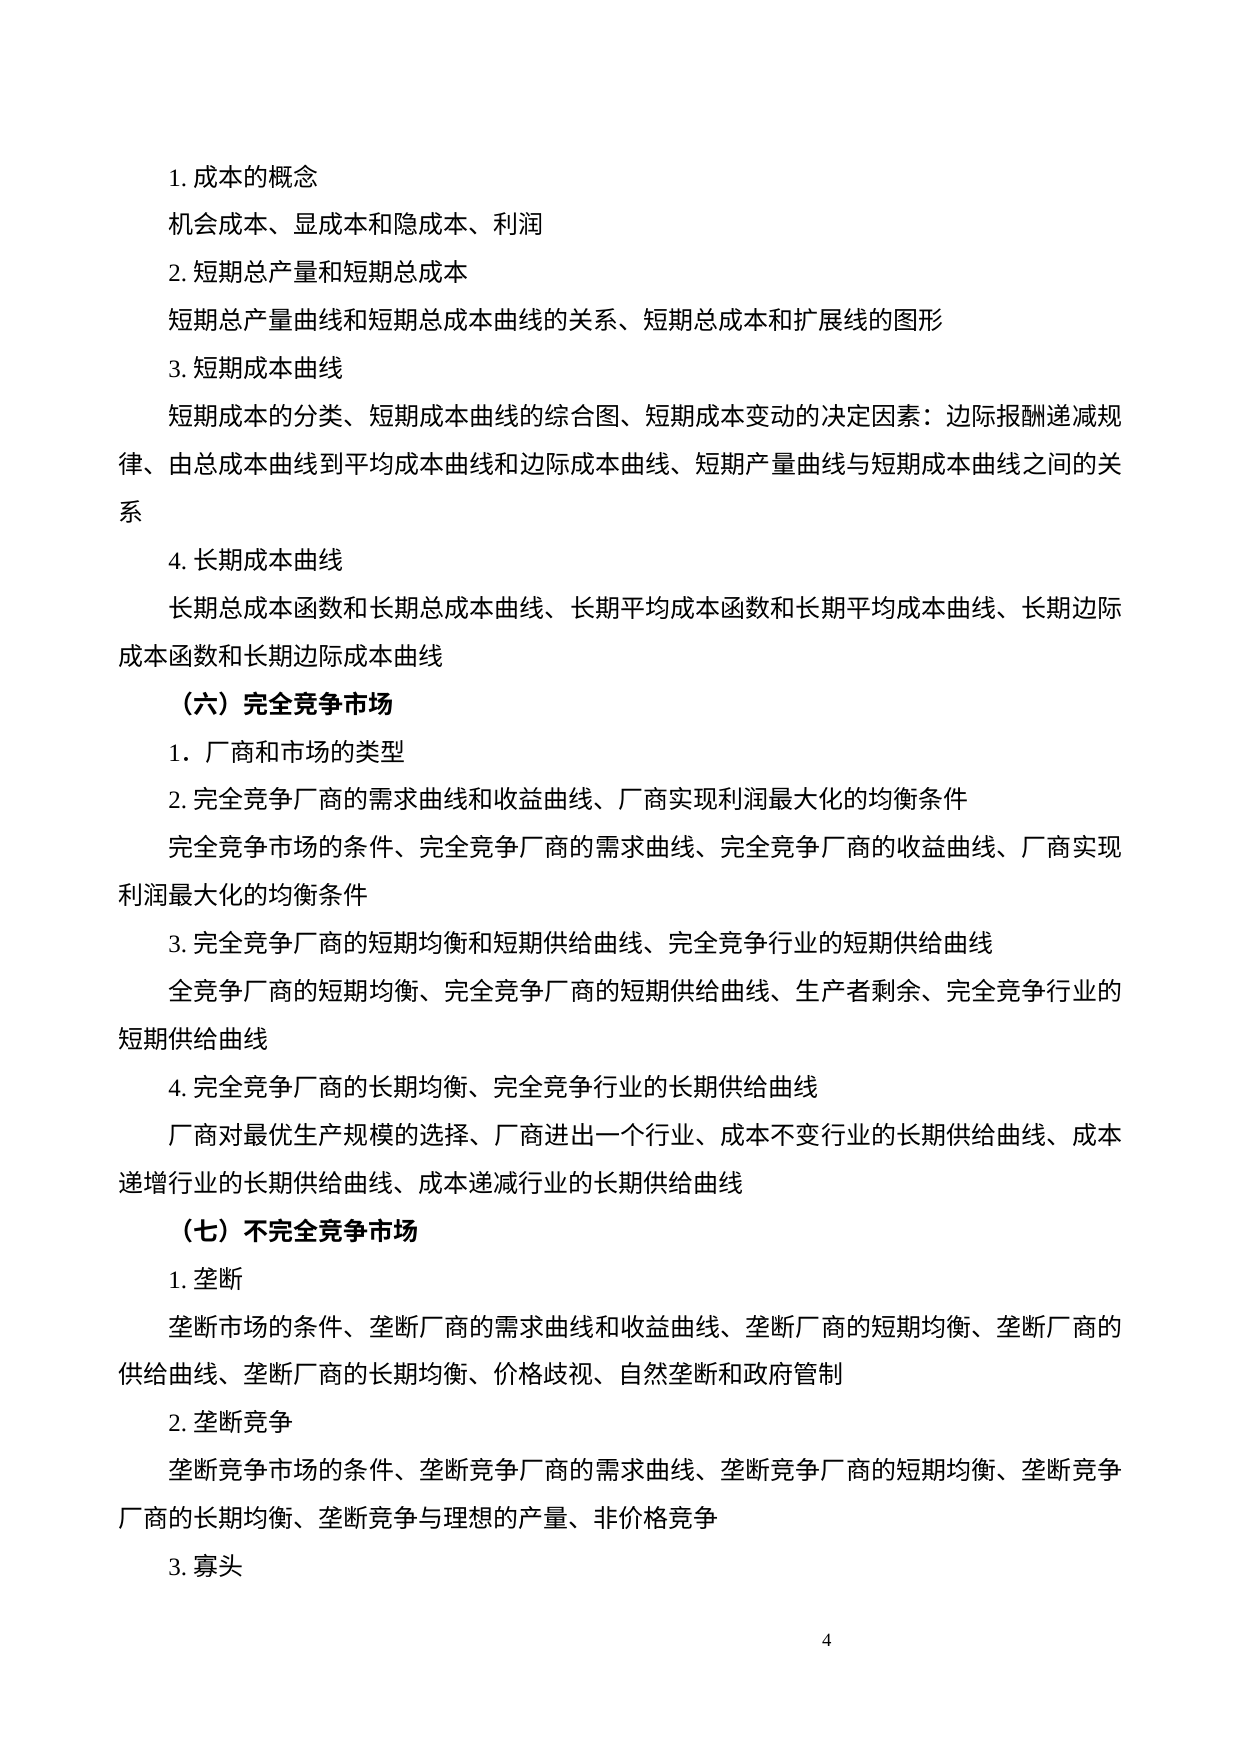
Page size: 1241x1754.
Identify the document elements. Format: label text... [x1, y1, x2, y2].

text 短期成本的分类、短期成本曲线的综合图、短期成本变动的决定因素：边际报酬递减规律、由总成本曲线到平均成本曲线和边际成本曲线、短期产量曲线与短期成本曲线之间的关系 [118, 387, 1122, 531]
text 完全竞争市场的条件、完全竞争厂商的需求曲线、完全竞争厂商的收益曲线、厂商实现利润最大化的均衡条件 [118, 818, 1122, 914]
text （七）不完全竞争市场 [118, 1202, 1122, 1250]
text 3. 寡头 [118, 1537, 1122, 1585]
text 2. 短期总产量和短期总成本 [118, 243, 1122, 291]
text 全竞争厂商的短期均衡、完全竞争厂商的短期供给曲线、生产者剩余、完全竞争行业的短期供给曲线 [118, 962, 1122, 1058]
text 3. 短期成本曲线 [118, 339, 1122, 387]
text 2. 完全竞争厂商的需求曲线和收益曲线、厂商实现利润最大化的均衡条件 [118, 771, 1122, 818]
text 2. 垄断竞争 [118, 1393, 1122, 1441]
text 长期总成本函数和长期总成本曲线、长期平均成本函数和长期平均成本曲线、长期边际成本函数和长期边际成本曲线 [118, 579, 1122, 675]
text 短期总产量曲线和短期总成本曲线的关系、短期总成本和扩展线的图形 [118, 291, 1122, 339]
text 垄断市场的条件、垄断厂商的需求曲线和收益曲线、垄断厂商的短期均衡、垄断厂商的供给曲线、垄断厂商的长期均衡、价格歧视、自然垄断和政府管制 [118, 1298, 1122, 1393]
text 4. 长期成本曲线 [118, 531, 1122, 579]
text 1．厂商和市场的类型 [118, 723, 1122, 771]
text 机会成本、显成本和隐成本、利润 [118, 196, 1122, 243]
text 3. 完全竞争厂商的短期均衡和短期供给曲线、完全竞争行业的短期供给曲线 [118, 914, 1122, 962]
text 厂商对最优生产规模的选择、厂商进出一个行业、成本不变行业的长期供给曲线、成本递增行业的长期供给曲线、成本递减行业的长期供给曲线 [118, 1106, 1122, 1202]
text 1. 垄断 [118, 1250, 1122, 1298]
text （六）完全竞争市场 [118, 675, 1122, 723]
text 4. 完全竞争厂商的长期均衡、完全竞争行业的长期供给曲线 [118, 1058, 1122, 1106]
text 1. 成本的概念 [118, 148, 1122, 196]
text 垄断竞争市场的条件、垄断竞争厂商的需求曲线、垄断竞争厂商的短期均衡、垄断竞争厂商的长期均衡、垄断竞争与理想的产量、非价格竞争 [118, 1441, 1122, 1537]
